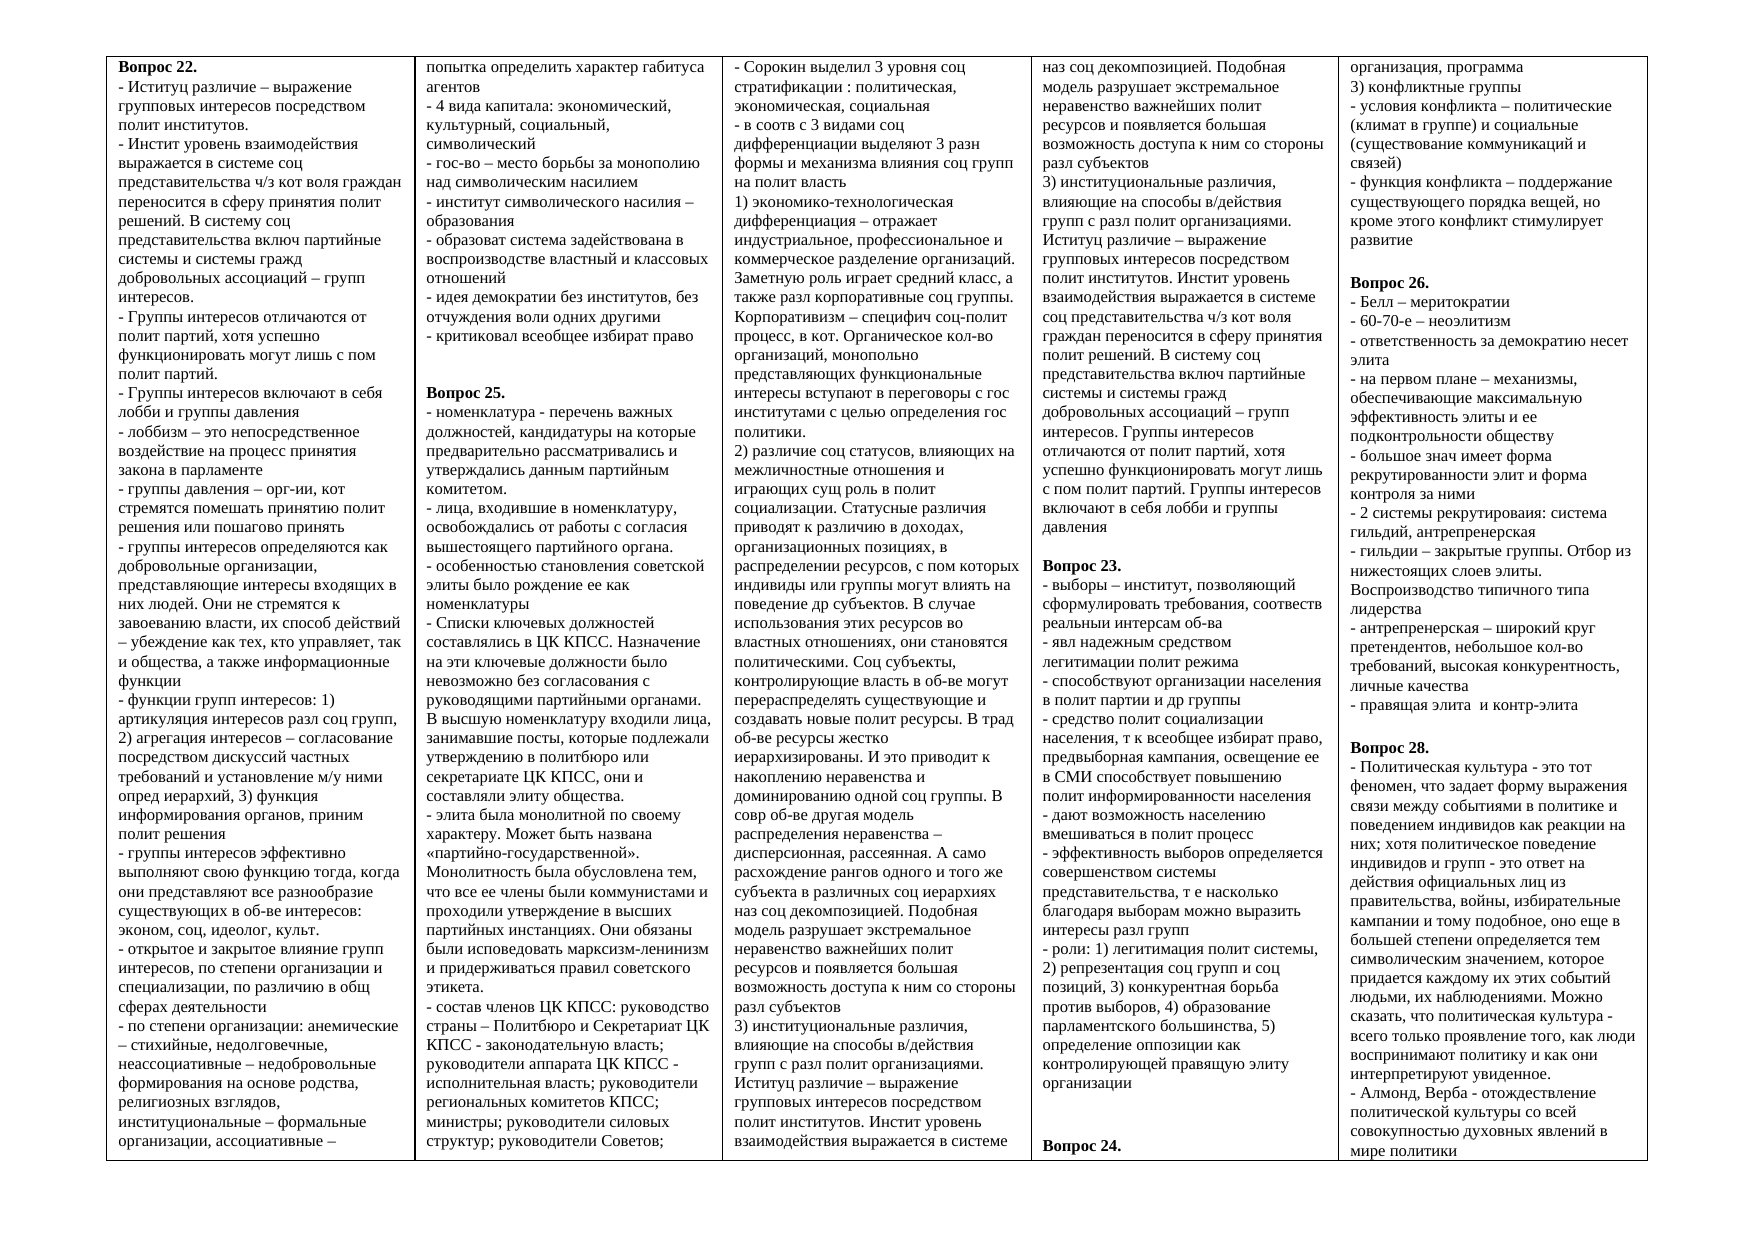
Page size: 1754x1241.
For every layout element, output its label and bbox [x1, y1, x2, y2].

table_header [1032, 57, 1338, 1159]
table_header [416, 57, 722, 1159]
table_header [1339, 57, 1647, 1159]
table_header [723, 57, 1031, 1159]
table_header [107, 57, 414, 1159]
